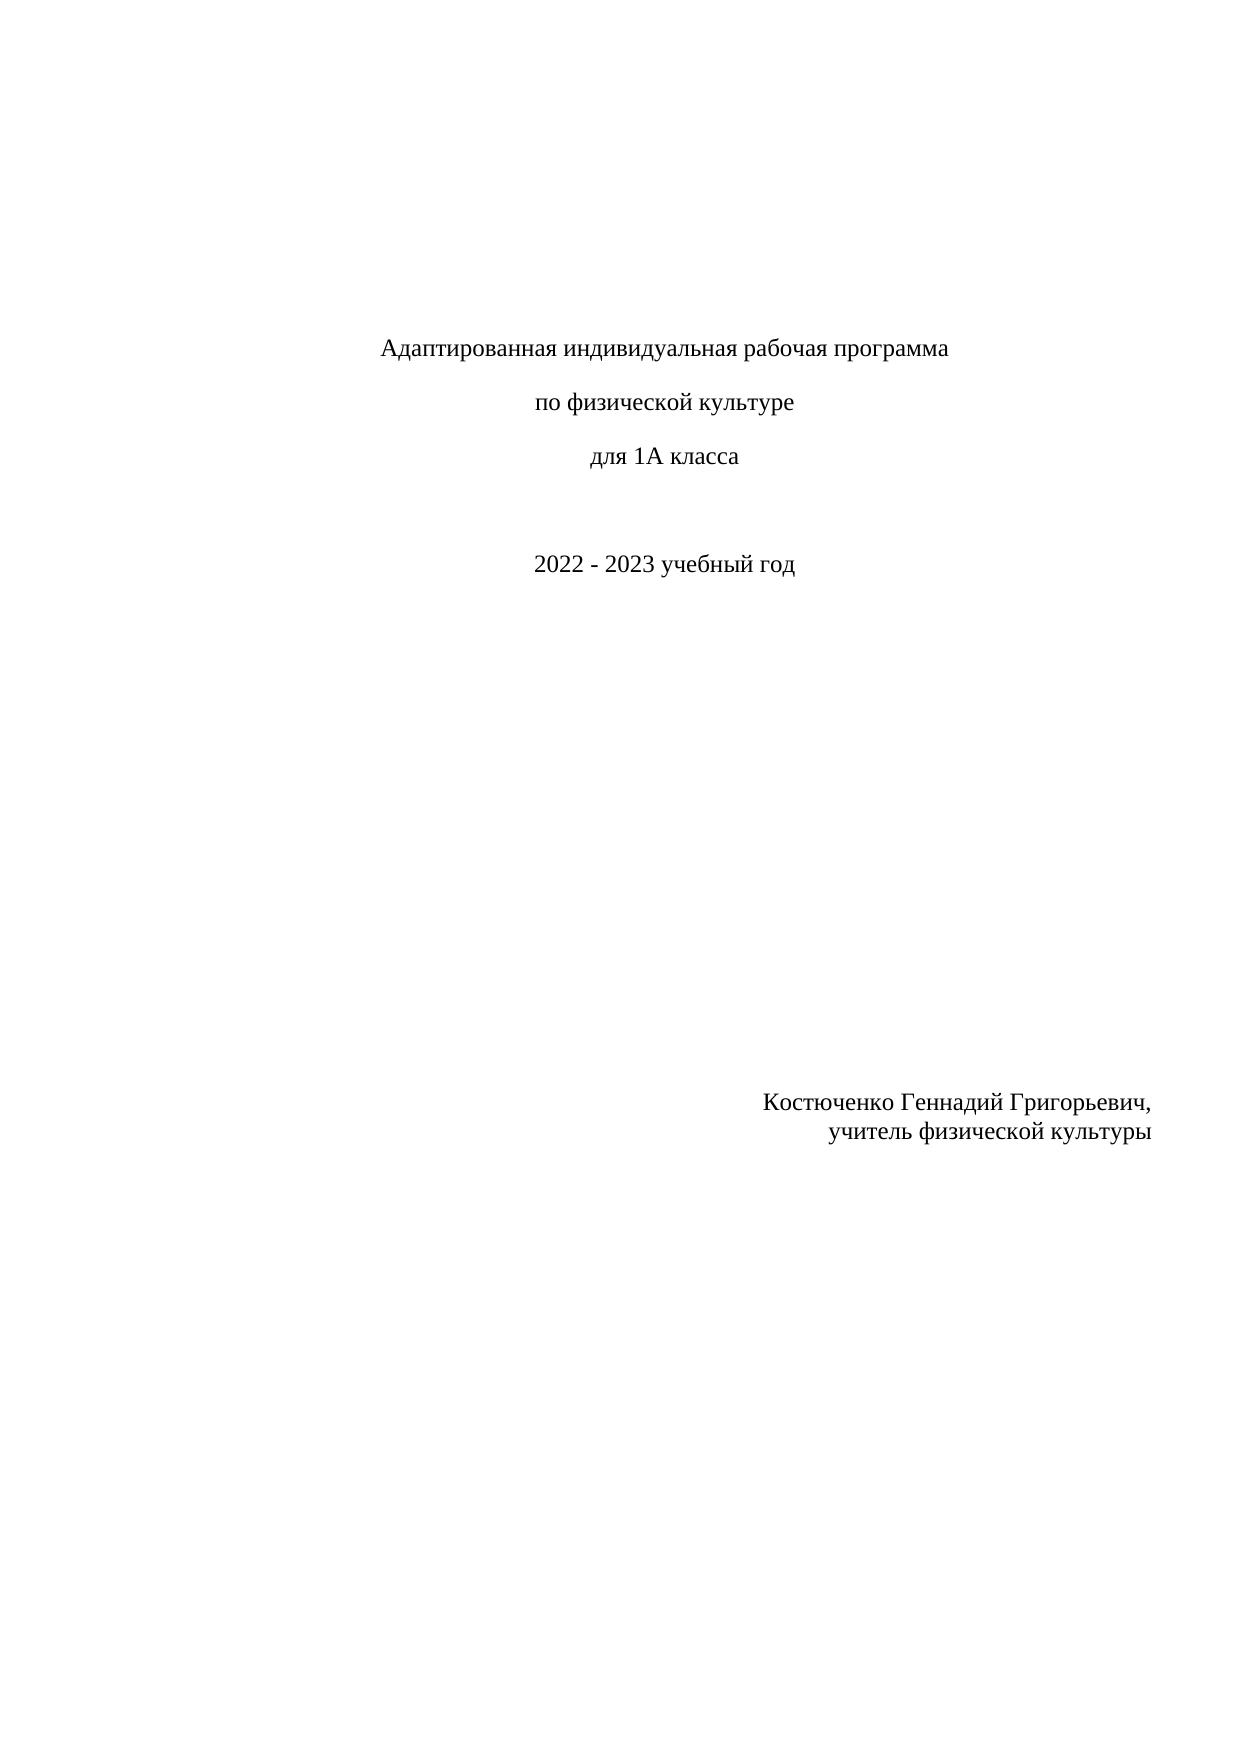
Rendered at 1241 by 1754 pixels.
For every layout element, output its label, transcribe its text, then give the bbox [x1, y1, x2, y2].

text учитель физической культуры [177, 1116, 1152, 1145]
text по физической культуре [177, 387, 1152, 416]
text для 1А класса [177, 441, 1152, 470]
text 2022 - 2023 учебный год [177, 549, 1152, 578]
text Костюченко Геннадий Григорьевич, [177, 1087, 1152, 1116]
text Адаптированная индивидуальная рабочая программа [177, 333, 1152, 362]
